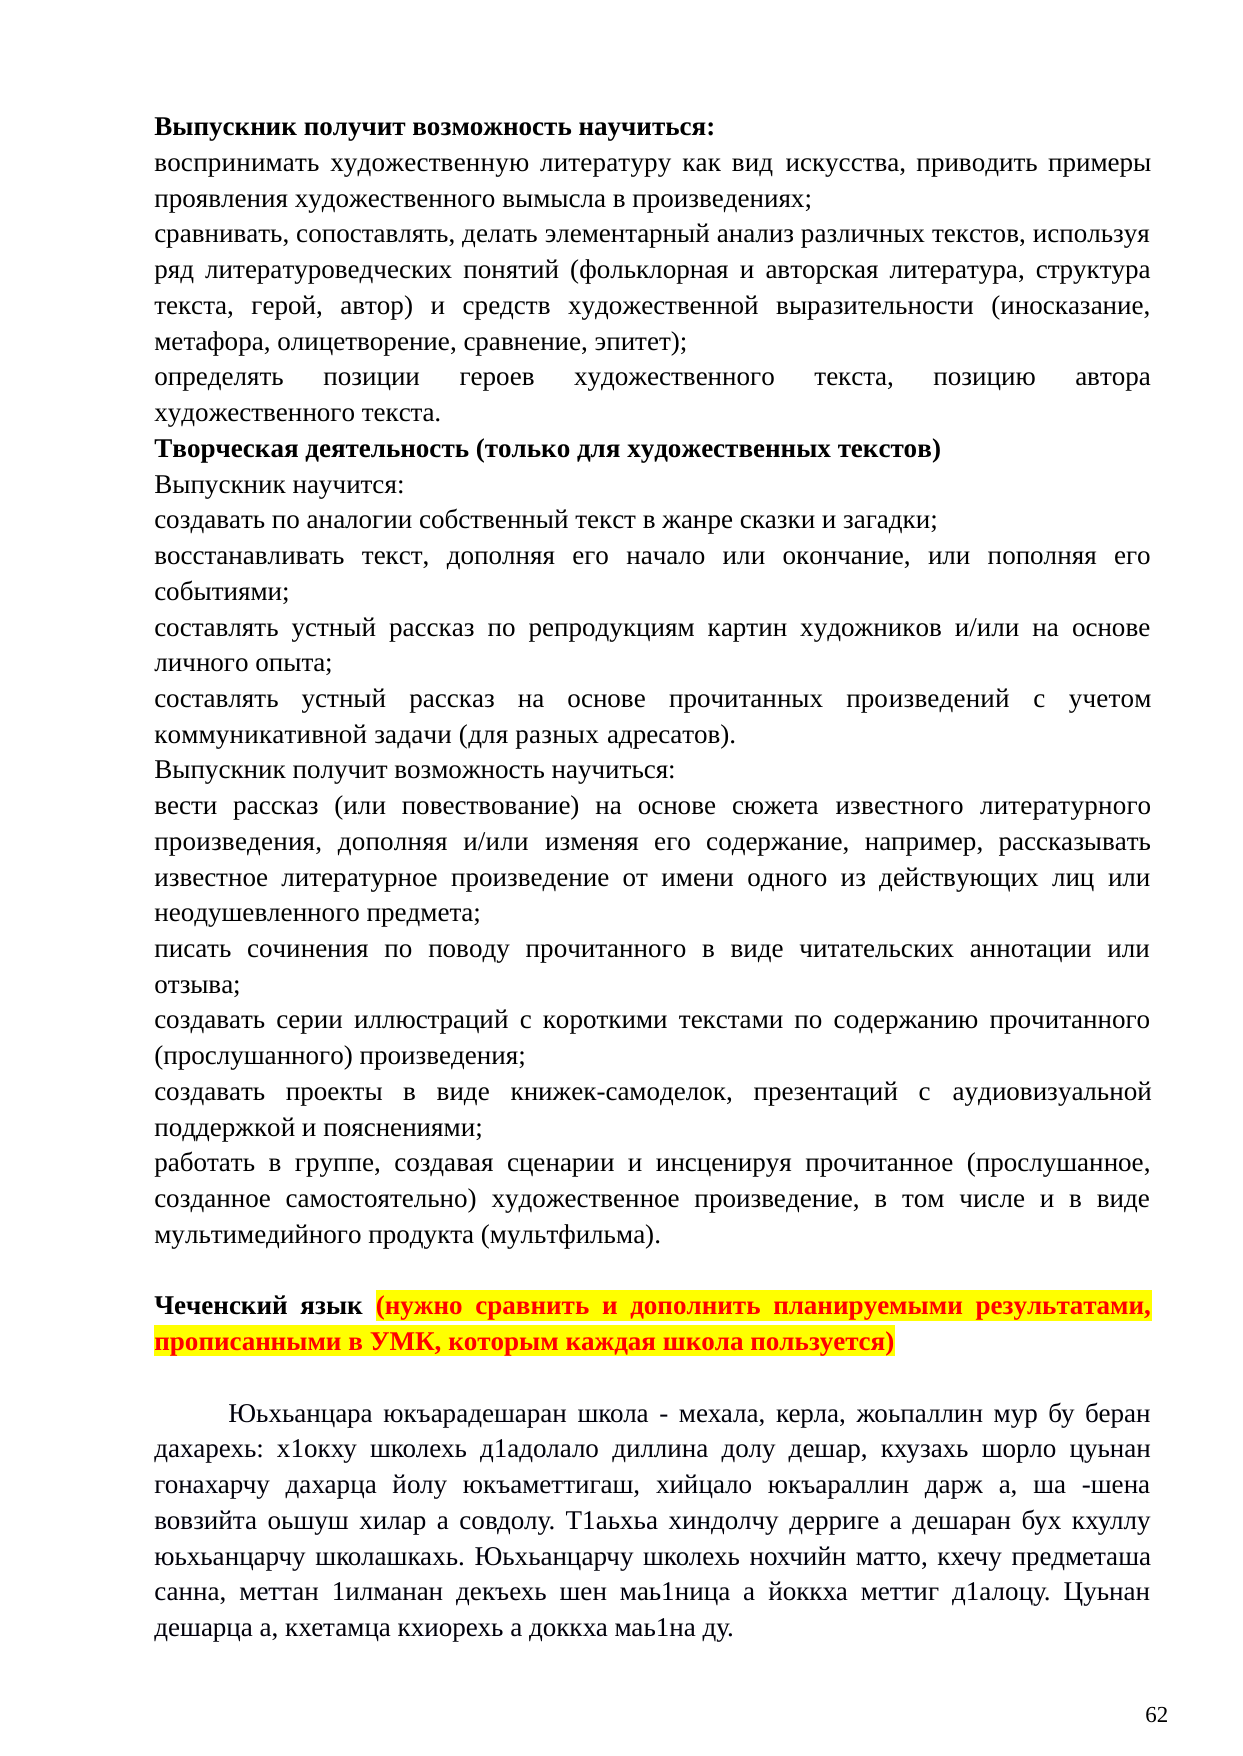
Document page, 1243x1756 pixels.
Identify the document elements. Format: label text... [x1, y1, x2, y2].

text сравнивать, сопоставлять, делать элементарный анализ различных текстов, используя ряд литературоведческих понятий (фольклорная и авторская литература, структура текста, герой, автор) и средств художественной выразительности (иносказание, метафора, олицетворение, сравнение, эпитет); [154, 218, 1152, 356]
text определять позиции героев художественного текста, позицию автора художественного текста. [154, 361, 1152, 427]
text Творческая деятельность (только для художественных текстов) [154, 432, 1152, 463]
text воспринимать художественную литературу как вид искусства, приводить примеры проявления художественного вымысла в произведениях; [154, 146, 1152, 213]
text писать сочинения по поводу прочитанного в виде читательских аннотации или отзыва; [154, 932, 1152, 999]
text создавать по аналогии собственный текст в жанре сказки и загадки; [154, 503, 1152, 534]
text работать в группе, создавая сценарии и инсценируя прочитанное (прослушанное, созданное самостоятельно) художественное произведение, в том числе и в виде мультимедийного продукта (мультфильма). [154, 1147, 1152, 1249]
text составлять устный рассказ по репродукциям картин художников и/или на основе личного опыта; [154, 611, 1152, 677]
text вести рассказ (или повествование) на основе сюжета известного литературного произведения, дополняя и/или изменяя его содержание, например, рассказывать известное литературное произведение от имени одного из действующих лиц или неодушевленного предмета; [154, 789, 1152, 928]
text Чеченский язык (нужно сравнить и дополнить планируемыми результатами, прописанными в УМК, которым каждая школа пользуется) [154, 1289, 1152, 1356]
text создавать проекты в виде книжек-самоделок, презентаций с аудиовизуальной поддержкой и пояснениями; [154, 1075, 1152, 1142]
text составлять устный рассказ на основе прочитанных произведений с учетом коммуникативной задачи (для разных адресатов). [154, 682, 1152, 749]
text Выпускник научится: [154, 468, 1152, 499]
text Выпускник получит возможность научиться: [154, 110, 1152, 142]
text создавать серии иллюстраций с короткими текстами по содержанию прочитанного (прослушанного) произведения; [154, 1004, 1152, 1071]
text Юьхьанцара юкъарадешаран школа - мехала, керла, жоьпаллин мур бу беран дахарехь: х1окху школехь д1адолало диллина долу дешар, кхузахь шорло цуьнан гонахарчу дахарца йолу юкъаметтигаш, хийцало юкъараллин дарж а, ша -шена вовзийта оьшуш хилар а совдолу. Т1аьхьа хиндолчу дерриге а дешаран бух кхуллу юьхьанцарчу школашкахь. Юьхьанцарчу школехь нохчийн матто, кхечу предметаша санна, меттан 1илманан декъехь шен маь1ница а йоккха меттиг д1алоцу. Цуьнан дешарца а, кхетамца кхиорехь а доккха маь1на ду. [154, 1397, 1152, 1642]
text Выпускник получит возможность научиться: [154, 753, 1152, 785]
text восстанавливать текст, дополняя его начало или окончание, или пополняя его событиями; [154, 539, 1152, 606]
